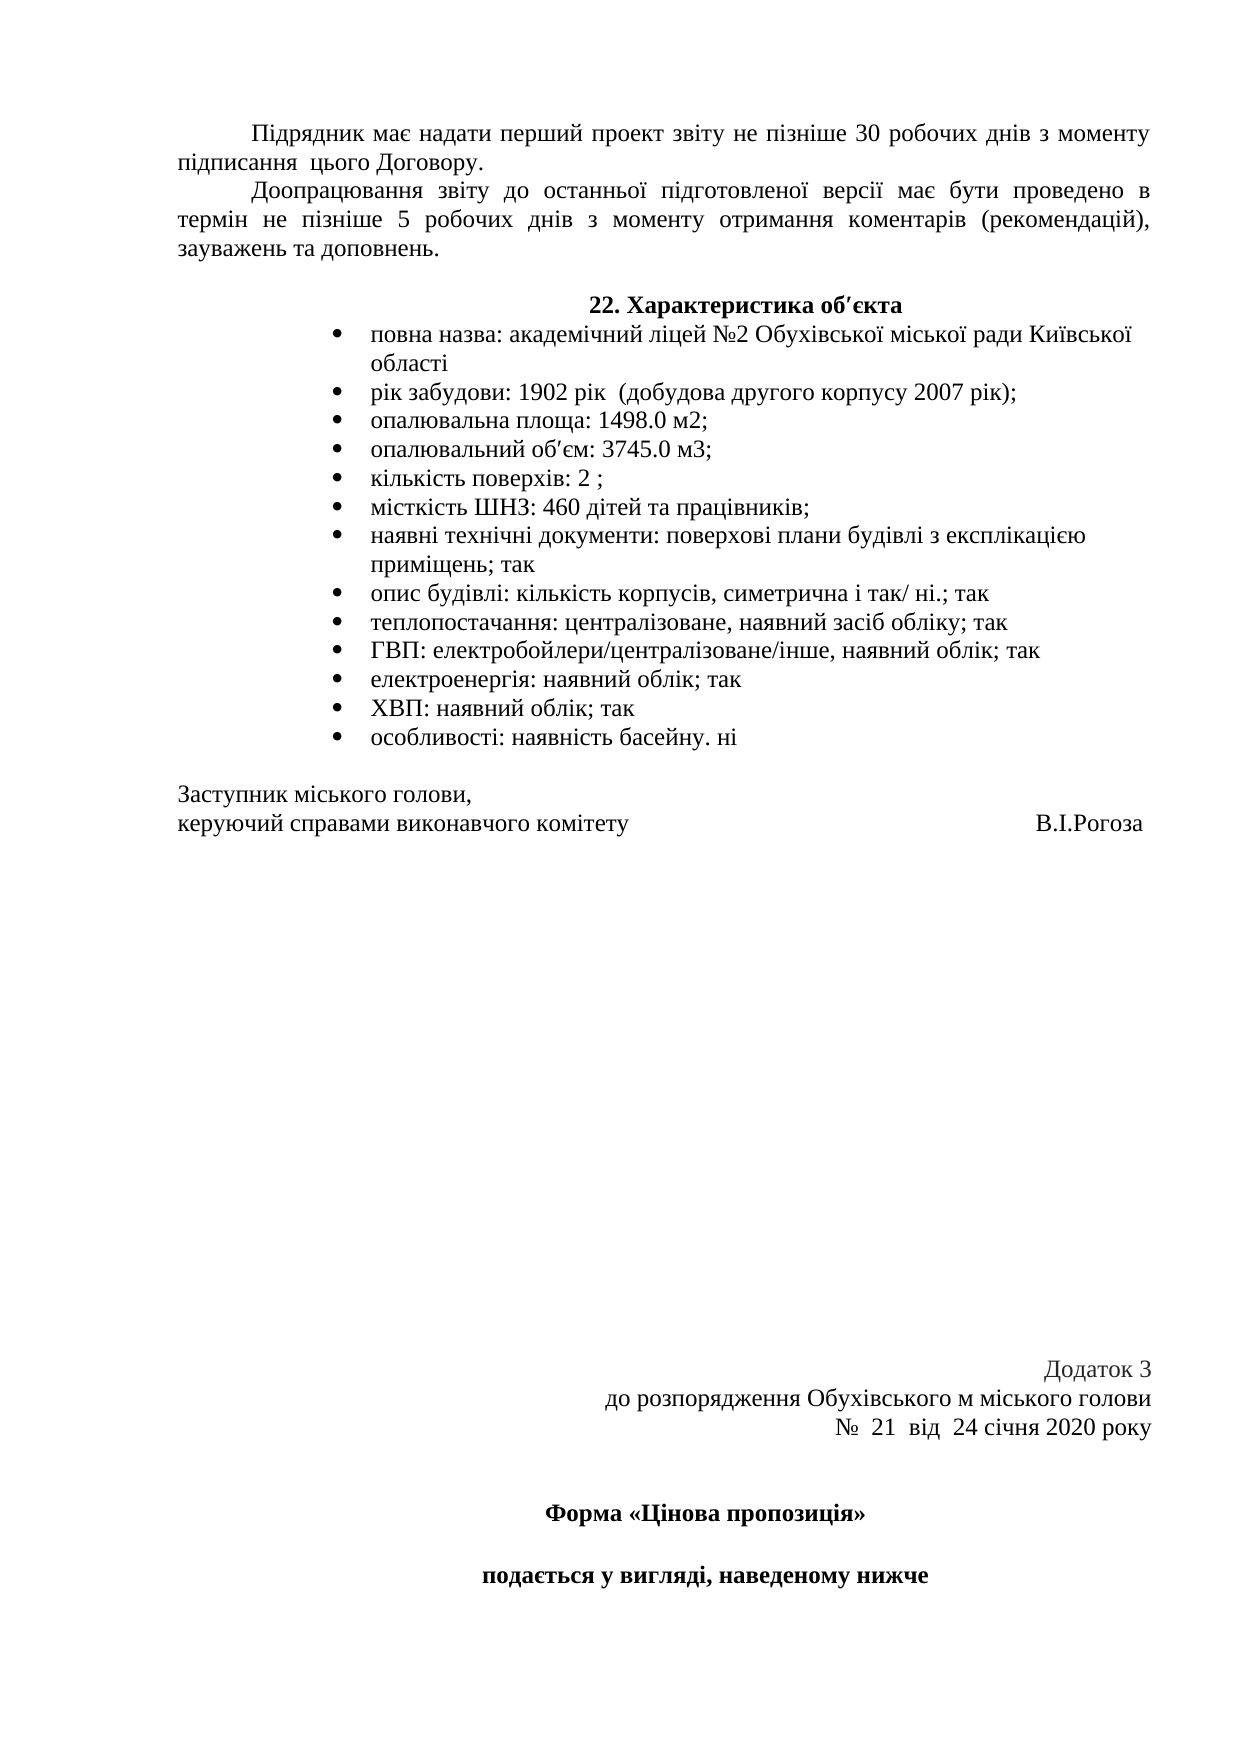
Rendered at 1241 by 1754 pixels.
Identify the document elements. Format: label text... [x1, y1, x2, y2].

list опалювальний об′єм: 3745.0 м3; [333, 434, 1152, 463]
list ХВП: наявний облік; так [333, 693, 1152, 722]
list місткість ШНЗ: 460 дітей та працівників; [333, 492, 1152, 521]
text до розпорядження Обухівського м міського голови [177, 1383, 1152, 1412]
list повна назва: академічний ліцей №2 Обухівської міської ради Київської області [333, 319, 1152, 377]
list рік забудови: 1902 рік (добудова другого корпусу 2007 рік); [333, 377, 1152, 406]
list опалювальна площа: 1498.0 м2; [333, 406, 1152, 434]
list ГВП: електробойлери/централізоване/інше, наявний облік; так [333, 636, 1152, 664]
text Форма «Цінова пропозиція» [259, 1498, 1152, 1527]
list опис будівлі: кількість корпусів, симетрична і так/ ні.; так [333, 578, 1152, 607]
text Додаток 3 [177, 1354, 1152, 1383]
list теплопостачання: централізоване, наявний засіб обліку; так [333, 607, 1152, 636]
text керуючий справами виконавчого комітету В.І.Рогоза [177, 808, 1152, 837]
list електроенергія: наявний облік; так [333, 664, 1152, 693]
list кількість поверхів: 2 ; [333, 463, 1152, 492]
list Характеристика об′єкта [340, 291, 1152, 319]
list наявні технічні документи: поверхові плани будівлі з експлікацією приміщень; так [333, 521, 1152, 578]
text Заступник міського голови, [177, 779, 1152, 808]
text Доопрацювання звіту до останньої підготовленої версії має бути проведено в термін не пізніше 5 робочих днів з моменту отримання коментарів (рекомендацій), зауважень та доповнень. [177, 176, 1152, 262]
text № 21 від 24 січня 2020 року [177, 1412, 1152, 1441]
text Підрядник має надати перший проект звіту не пізніше 30 робочих днів з моменту підписання цього Договору. [177, 118, 1152, 176]
text подається у вигляді, наведеному нижче [259, 1560, 1152, 1589]
list особливості: наявність басейну. ні [333, 722, 1152, 751]
